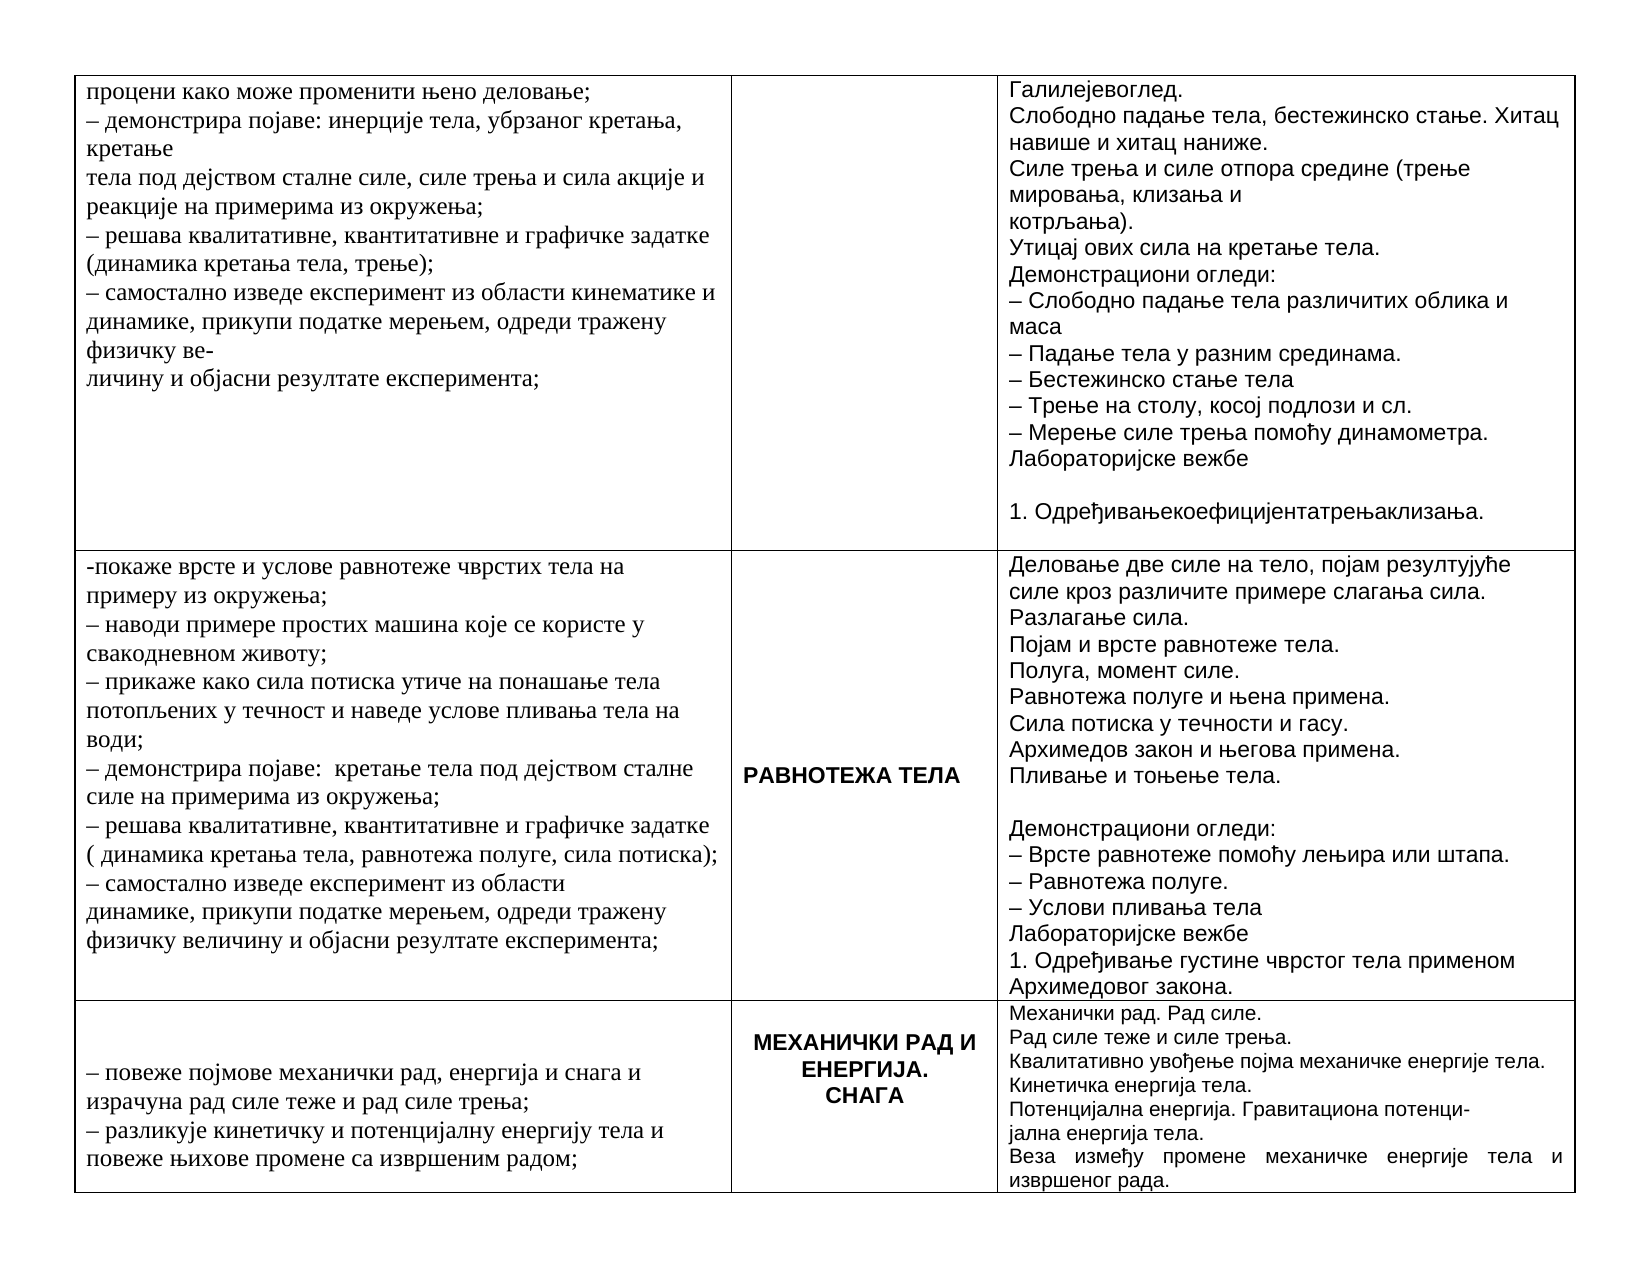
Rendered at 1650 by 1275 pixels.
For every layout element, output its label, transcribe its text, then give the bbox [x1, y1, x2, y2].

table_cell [76, 1001, 731, 1192]
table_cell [76, 76, 731, 550]
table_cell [998, 1001, 1574, 1192]
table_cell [732, 76, 997, 550]
table_cell РАВНОТЕЖА ТЕЛА [732, 551, 997, 999]
table_cell Деловање две силе на тело, појам резултујуће силе кроз различите примере слагања сила. Разлагање сила. Појам и врсте равнотеже тела. Полуга, момент силе. Равнотежа полуге и њена применa. Сила потиска у течности и гасу. Архимедов закон и његовa применa. Пливање и тоњење тела. Демонстрациони огледи: – Врсте равнотеже помоћу лењира или штапа. – Равнотежа полуге. – Услови пливања тела Лабораторијске вежбе 1. Одређивање густине чврстог тела применом Архимедовог закона. [998, 551, 1574, 999]
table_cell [998, 76, 1574, 550]
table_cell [732, 1001, 997, 1192]
table_cell -покаже врсте и услове равнотеже чврстих тела на примеру из окружења; – наводи примере простих машина које се користе у свакодневном животу; – прикаже како сила потиска утиче на понашање тела потопљених у течност и наведе услове пливања тела на води; – демонстрира појаве: кретање тела под дејством сталне силе на примерима из окружења; – решава квалитативне, квантитативне и графичке задатке ( динамика кретања тела, равнотежа полуге, сила потиска); – самостално изведе експеримент из области динамике, прикупи податке мерењем, одреди тражену физичку величину и објасни резултате експеримента; [76, 551, 731, 999]
